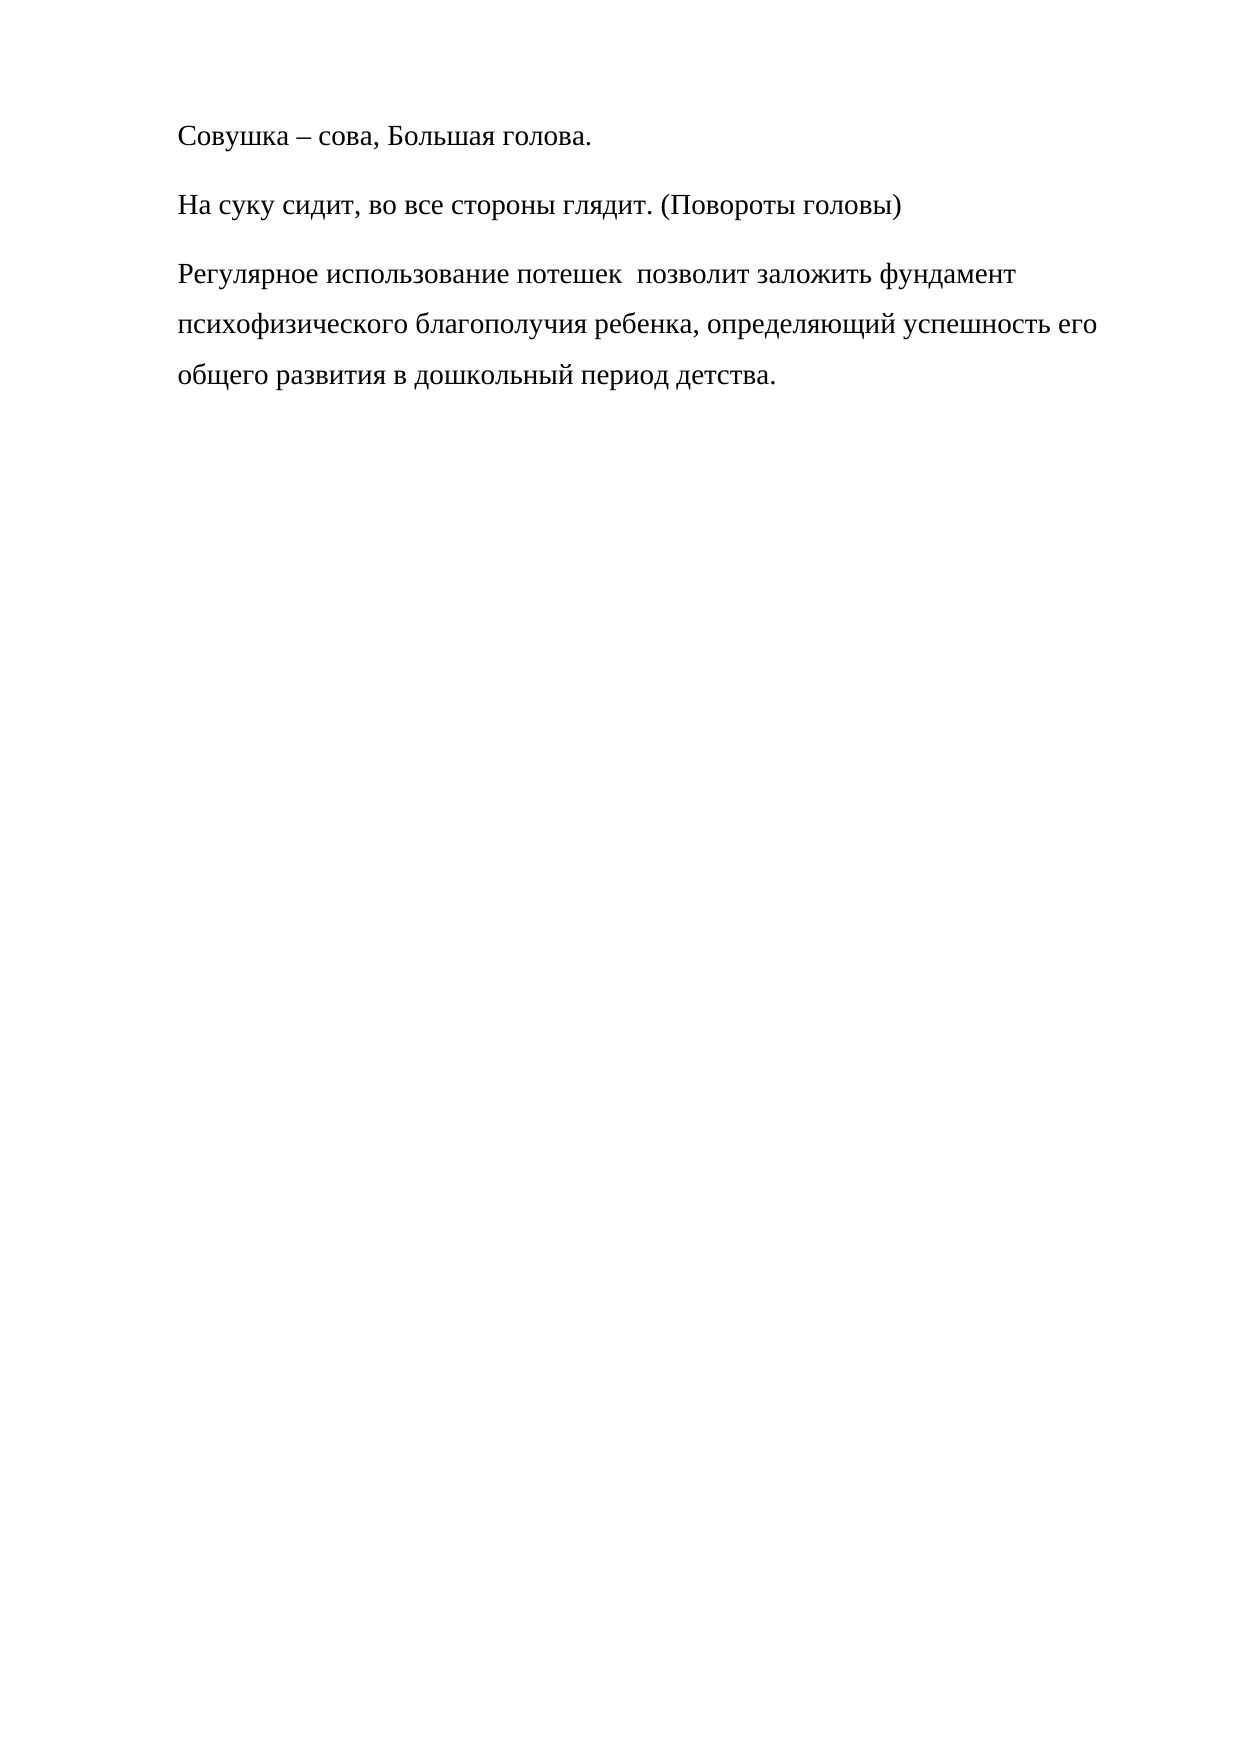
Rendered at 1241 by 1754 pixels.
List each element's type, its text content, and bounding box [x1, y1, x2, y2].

text Совушка – сова, Большая голова. [177, 118, 1152, 152]
text На суку сидит, во все стороны глядит. (Повороты головы) [177, 187, 1152, 221]
text Регулярное использование потешек позволит заложить фундамент психофизического благополучия ребенка, определяющий успешность его общего развития в дошкольный период детства. [177, 256, 1152, 390]
